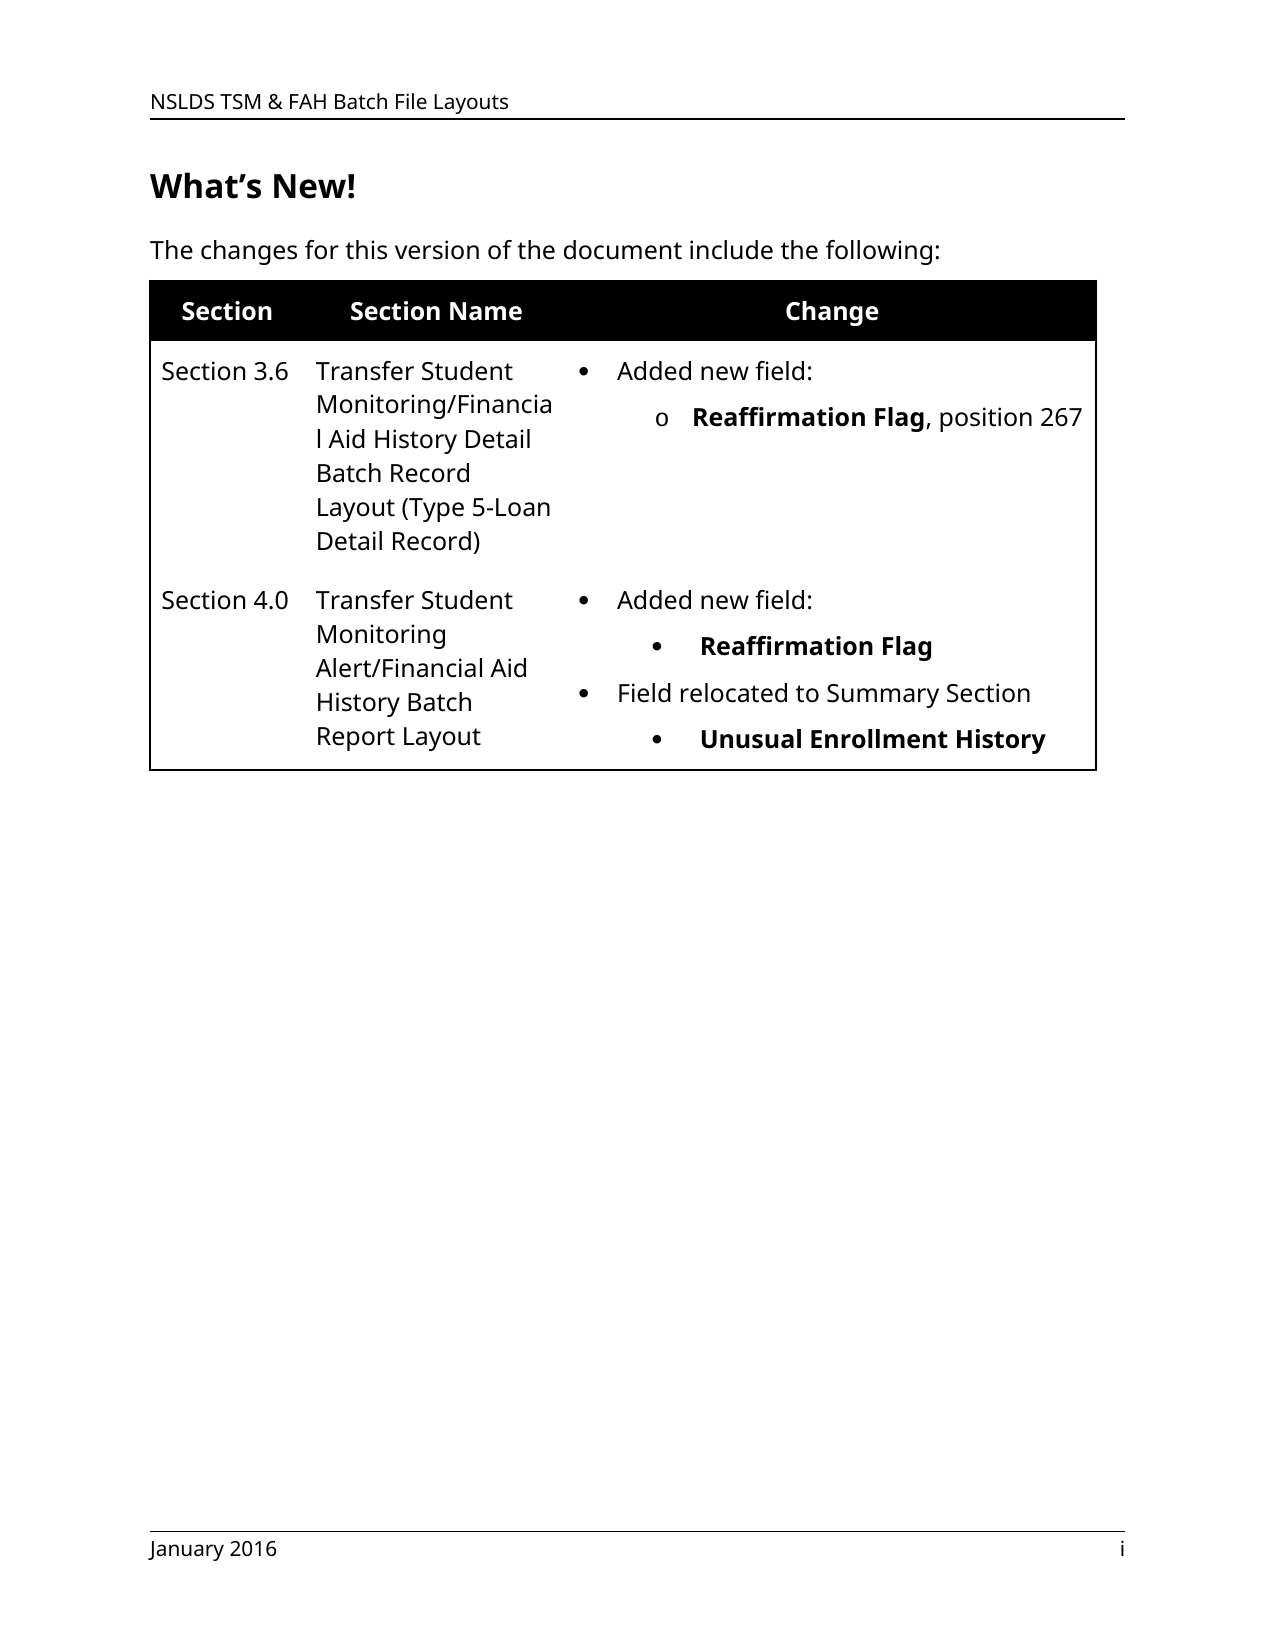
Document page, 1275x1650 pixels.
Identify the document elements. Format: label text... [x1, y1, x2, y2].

table_cell Transfer Student Monitoring Alert/Financial Aid History Batch Report Layout [304, 570, 568, 769]
table_header Section [151, 282, 304, 341]
subtitle What’s New! [150, 162, 1125, 208]
table_header Section Name [304, 282, 568, 341]
table_cell Section 3.6 [151, 341, 304, 570]
table_cell Section 4.0 [151, 570, 304, 769]
text The changes for this version of the document include the following: [150, 233, 1125, 267]
table_header Change [568, 282, 1095, 341]
table_cell Transfer Student Monitoring/Financial Aid History Detail Batch Record Layout (Type 5-Loan Detail Record) [304, 341, 568, 570]
table_cell Added new field: Reaffirmation Flag, position 267 [568, 341, 1095, 570]
table_cell Added new field: Reaffirmation Flag Field relocated to Summary Section Unusual Enrollment History [568, 570, 1095, 769]
